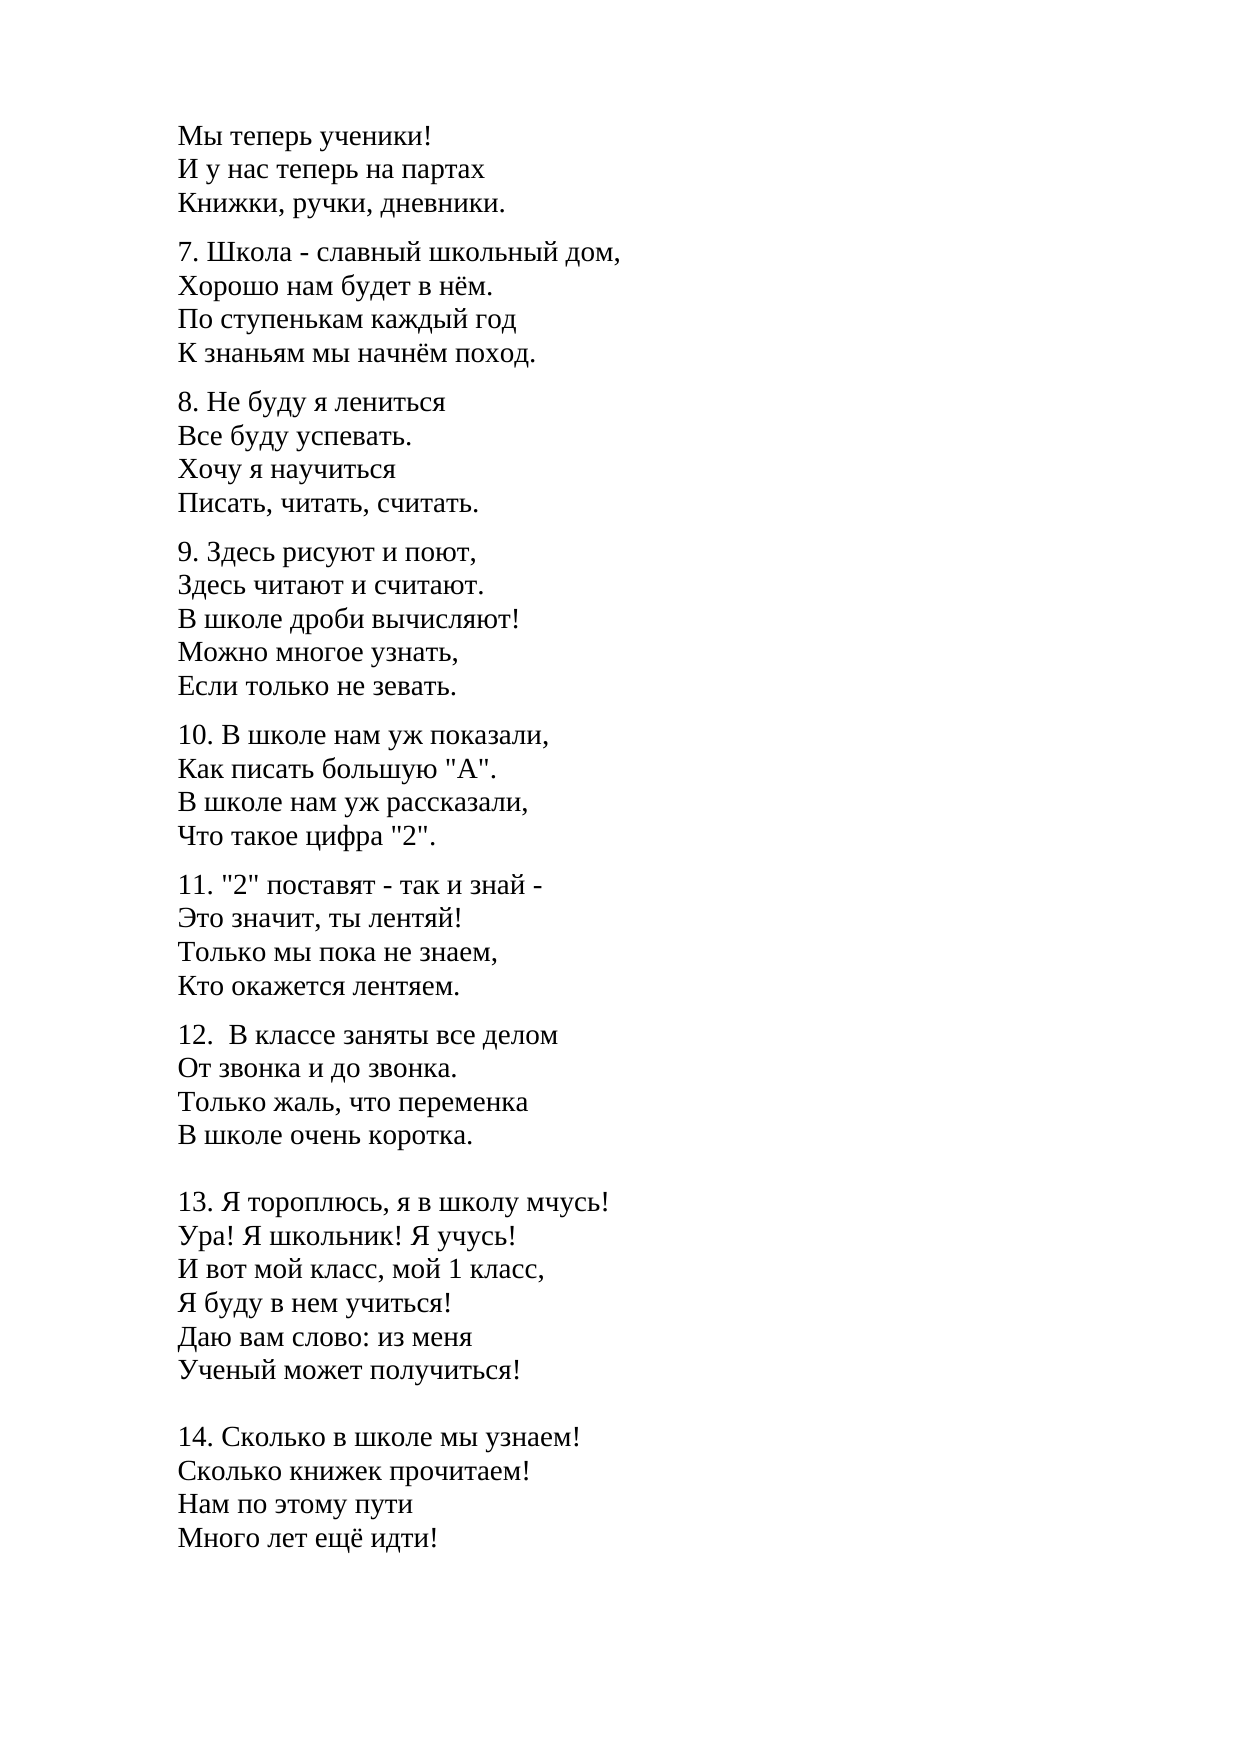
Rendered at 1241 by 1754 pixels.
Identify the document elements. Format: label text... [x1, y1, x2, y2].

text 8. Не буду я лениться Все буду успевать. Хочу я научиться Писать, читать, считать. [177, 384, 1152, 518]
text И вот мой класс, мой 1 класс, [177, 1252, 1152, 1285]
text 7. Школа - славный школьный дом, Хорошо нам будет в нём. По ступенькам каждый год К знаньям мы начнём поход. [177, 234, 1152, 368]
text 9. Здесь рисуют и поют, Здесь читают и считают. В школе дроби вычисляют! Можно многое узнать, Если только не зевать. [177, 534, 1152, 702]
text 12. В классе заняты все делом От звонка и до звонка. Только жаль, что переменка В школе очень коротка. [177, 1017, 1152, 1151]
text Ученый может получиться! [177, 1352, 1152, 1386]
text 13. Я тороплюсь, я в школу мчусь! [177, 1151, 1152, 1218]
text 10. В школе нам уж показали, Как писать большую "А". В школе нам уж рассказали, Что такое цифра "2". [177, 717, 1152, 851]
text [177, 118, 1152, 219]
text Сколько книжек прочитаем! Нам по этому пути Много лет ещё идти! [177, 1453, 1152, 1553]
text Ура! Я школьник! Я учусь! [177, 1218, 1152, 1252]
text Я буду в нем учиться! [177, 1285, 1152, 1319]
text Даю вам слово: из меня [177, 1319, 1152, 1352]
text 14. Сколько в школе мы узнаем! [177, 1419, 1152, 1453]
text 11. "2" поставят - так и знай - Это значит, ты лентяй! Только мы пока не знаем, Кто окажется лентяем. [177, 867, 1152, 1001]
